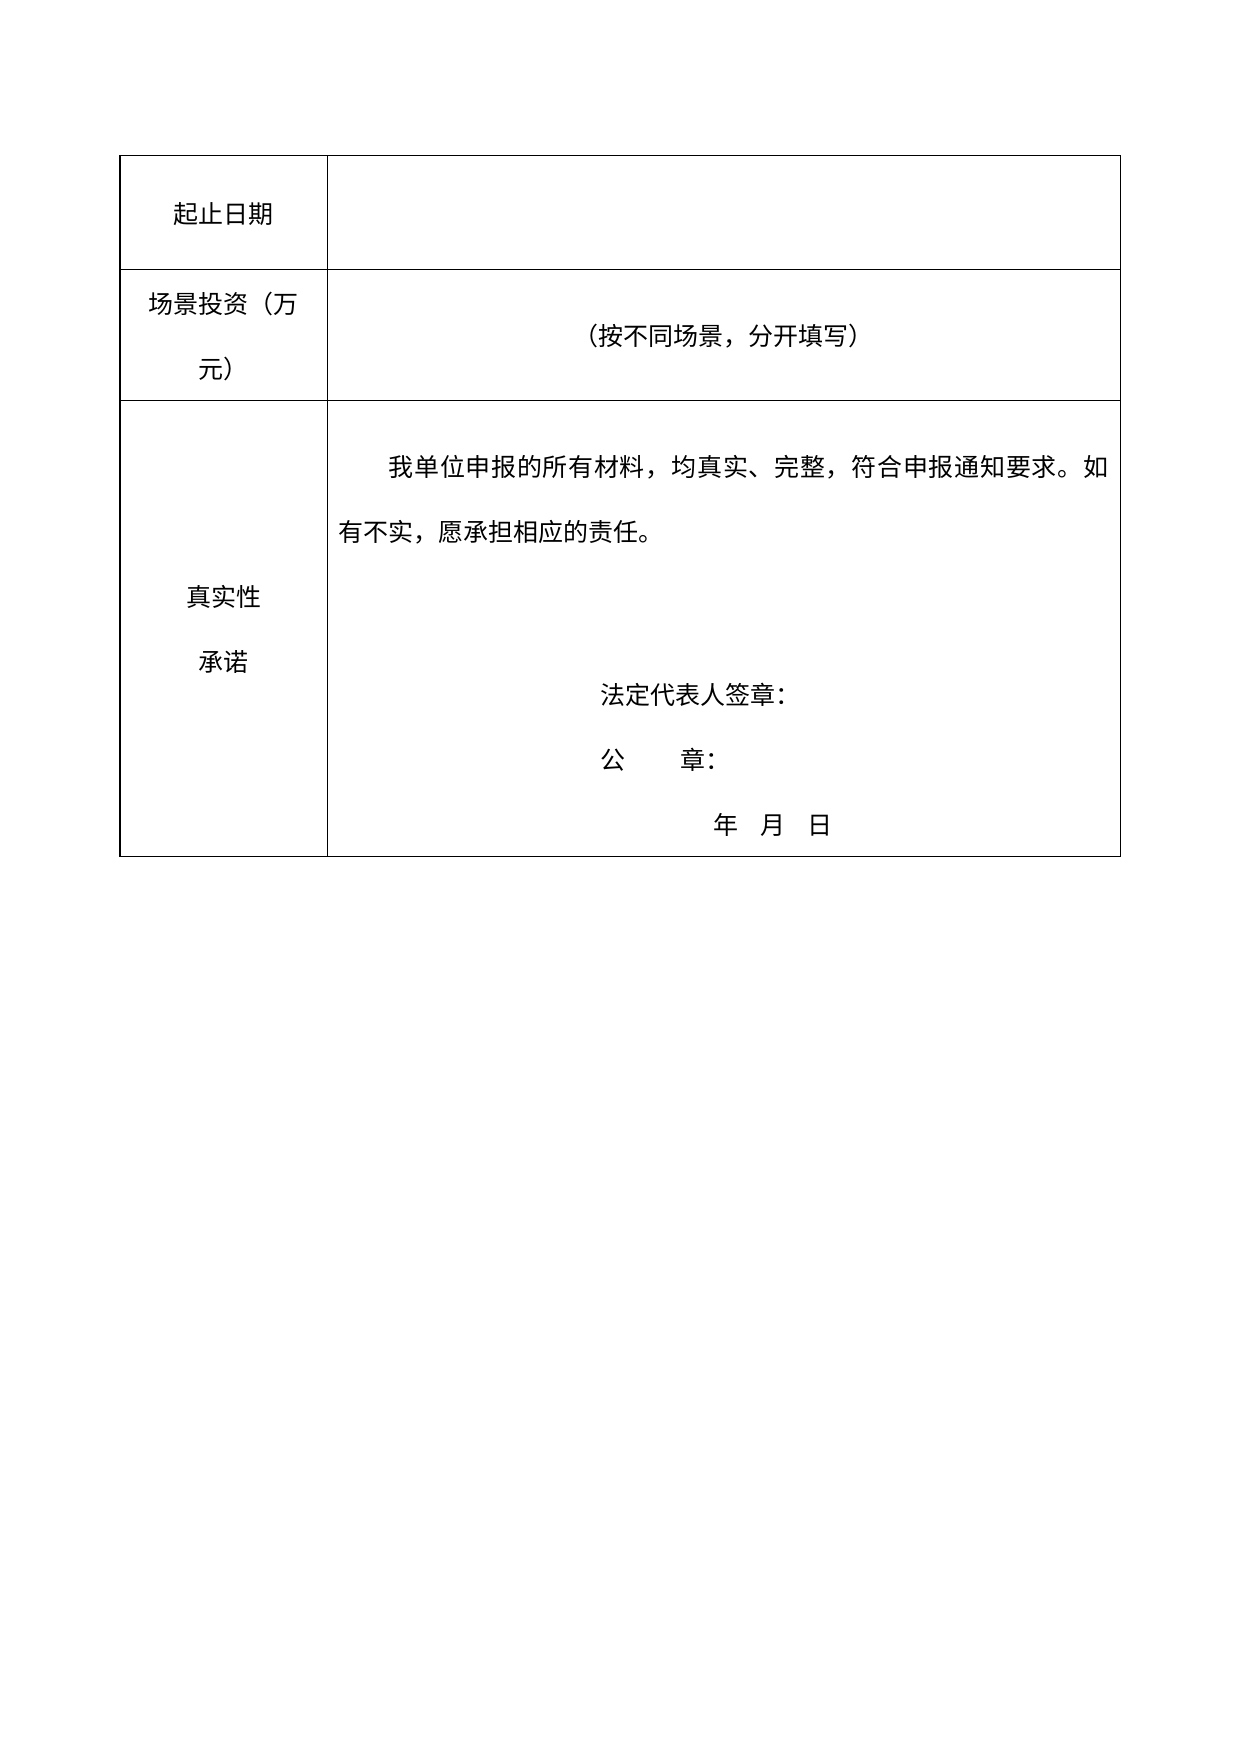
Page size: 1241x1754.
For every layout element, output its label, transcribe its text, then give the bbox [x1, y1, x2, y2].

table_cell 起止日期 [121, 156, 327, 269]
table_cell （按不同场景，分开填写） [328, 270, 1120, 400]
table_cell 场景投资（万元） [121, 270, 327, 400]
table_cell [328, 156, 1120, 269]
table_cell 真实性 承诺 [121, 401, 327, 856]
table_cell 我单位申报的所有材料，均真实、完整，符合申报通知要求。如有不实，愿承担相应的责任。 法定代表人签章： 公 章： 年 月 日 [328, 401, 1120, 856]
